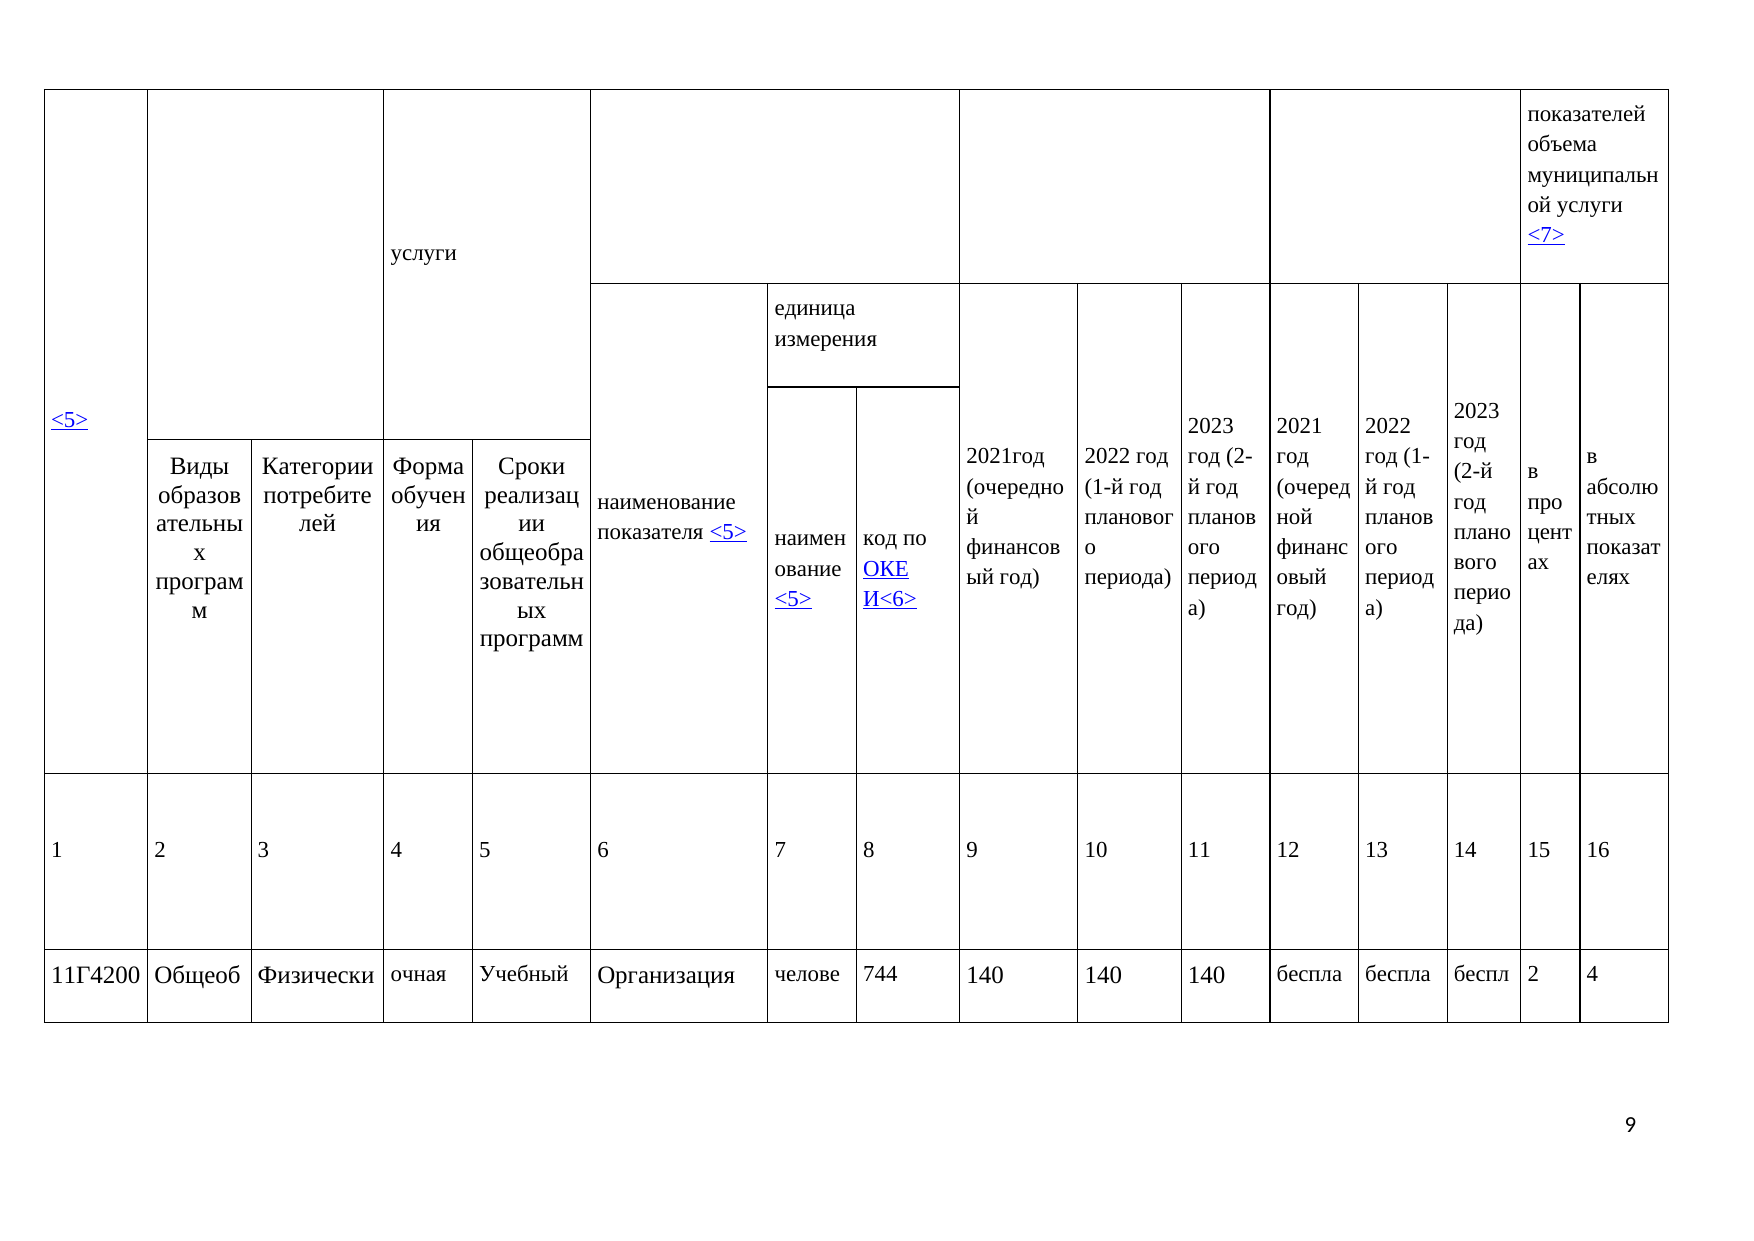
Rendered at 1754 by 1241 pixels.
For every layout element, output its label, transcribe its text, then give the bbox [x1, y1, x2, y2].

table_cell код по ОКЕИ<6> [857, 388, 959, 773]
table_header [45, 90, 147, 773]
table_cell 8 [857, 774, 959, 948]
table_cell наименование <5> [768, 388, 856, 773]
table_cell 7 [768, 774, 856, 948]
table_cell 140 [1078, 950, 1181, 1022]
table_cell 2022 год (1-й год планового периода) [1359, 284, 1447, 773]
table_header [384, 90, 590, 439]
table_cell бесплатно [1359, 950, 1447, 1022]
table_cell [252, 950, 383, 1022]
table_cell 4 [1581, 950, 1668, 1022]
table_cell 3 [252, 774, 383, 948]
table_cell 2 [1521, 950, 1579, 1022]
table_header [1271, 90, 1520, 283]
table_cell 1 [45, 774, 147, 948]
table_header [1521, 90, 1668, 283]
table_cell Сроки реализации общеобразовательных программ [473, 440, 590, 773]
table_cell 2021год (очередной финансовый год) [960, 284, 1077, 773]
table_cell 2 [148, 774, 251, 948]
table_cell 2022 год (1-й год планового периода) [1078, 284, 1181, 773]
table_cell единица измерения [768, 284, 959, 386]
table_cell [591, 950, 767, 1022]
table_cell человек [768, 950, 856, 1022]
table_cell наименование показателя <5> [591, 284, 767, 773]
table_cell Категории потребителей [252, 440, 383, 773]
table_cell 744 [857, 950, 959, 1022]
table_cell 2023 год (2-й год планового периода) [1448, 284, 1520, 773]
table_cell Учебный год [473, 950, 590, 1022]
table_cell в процентах [1521, 284, 1579, 773]
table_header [960, 90, 1269, 283]
table_cell 11 [1182, 774, 1269, 948]
table_cell Форма обучения [384, 440, 472, 773]
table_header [148, 90, 383, 439]
table_cell 5 [473, 774, 590, 948]
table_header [591, 90, 959, 283]
table_cell очная [384, 950, 472, 1022]
table_cell 13 [1359, 774, 1447, 948]
table_cell бесплатно [1448, 950, 1520, 1022]
table_cell 9 [960, 774, 1077, 948]
table_cell в абсолютных показателях [1581, 284, 1668, 773]
table_cell 4 [384, 774, 472, 948]
table_cell 140 [1182, 950, 1269, 1022]
table_cell 12 [1271, 774, 1358, 948]
table_cell Виды образовательных программ [148, 440, 251, 773]
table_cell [148, 950, 251, 1022]
table_cell 140 [960, 950, 1077, 1022]
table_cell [45, 950, 147, 1022]
table_cell 15 [1521, 774, 1579, 948]
table_cell 16 [1581, 774, 1668, 948]
table_cell 2023 год (2-й год планового периода) [1182, 284, 1269, 773]
table_cell 10 [1078, 774, 1181, 948]
table_cell 2021 год (очередной финансовый год) [1271, 284, 1358, 773]
table_cell 14 [1448, 774, 1520, 948]
table_cell 6 [591, 774, 767, 948]
table_cell бесплатно [1271, 950, 1358, 1022]
